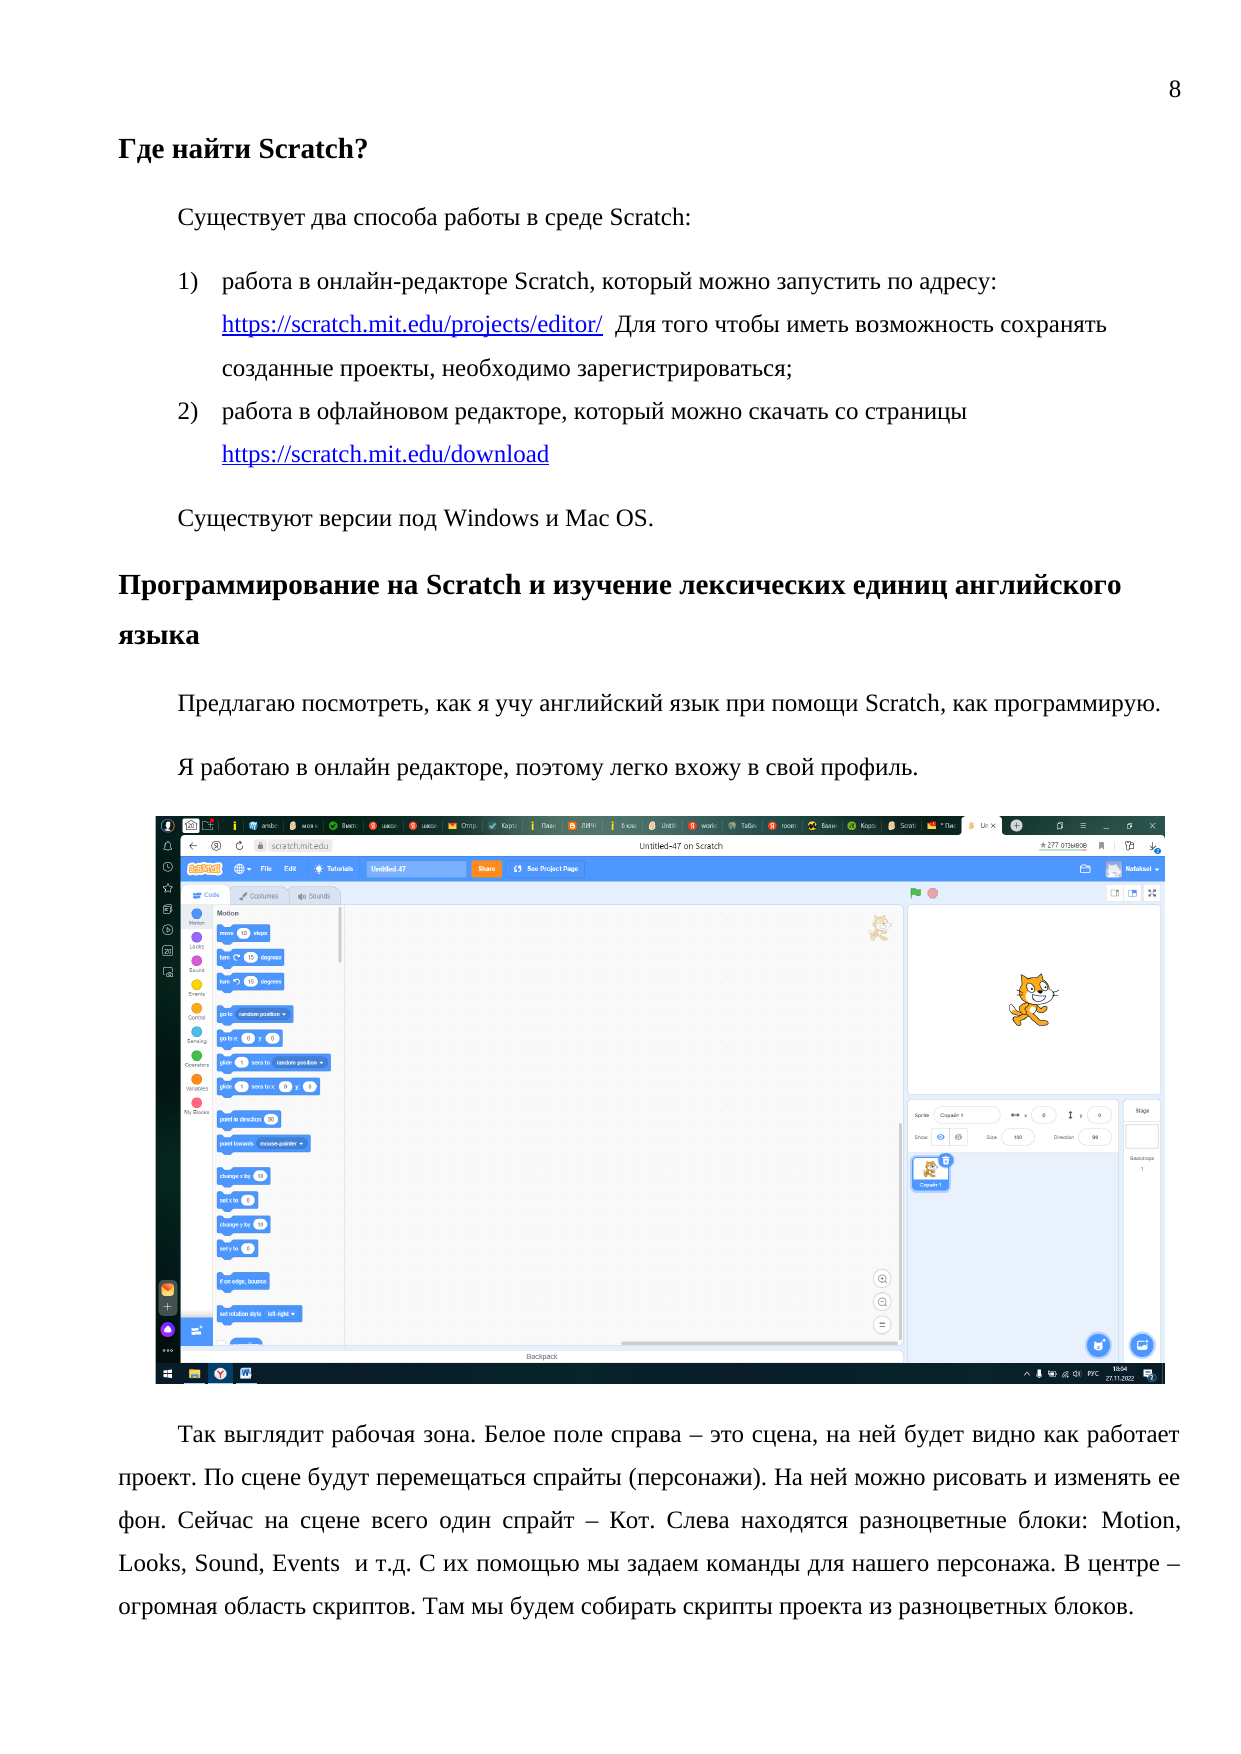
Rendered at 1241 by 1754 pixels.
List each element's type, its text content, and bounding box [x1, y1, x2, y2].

text Программирование на Scratch и изучение лексических единиц английского языка [118, 567, 1181, 651]
text Я работаю в онлайн редакторе, поэтому легко вхожу в свой профиль. [118, 752, 1181, 781]
text Так выглядит рабочая зона. Белое поле справа – это сцена, на ней будет видно как работает проект. По сцене будут перемещаться спрайты (персонажи). На ней можно рисовать и изменять ее фон. Сейчас на сцене всего один спрайт – Кот. Слева находятся разноцветные блоки: Motion, Looks, Sound, Events и т.д. С их помощью мы задаем команды для нашего персонажа. В центре – огромная область скриптов. Там мы будем собирать скрипты проекта из разноцветных блоков. [118, 1419, 1181, 1620]
text Где найти Scratch? [118, 131, 1181, 165]
list работа в онлайн-редакторе Scratch, который можно запустить по адресу: https://scratch.mit.edu/projects/editor/ Для того чтобы иметь возможность сохранять созданные проекты, необходимо зарегистрироваться; [177, 266, 1181, 381]
text Существует два способа работы в среде Scratch: [118, 202, 1181, 231]
picture [155, 816, 1165, 1384]
text Существуют версии под Windows и Mac OS. [118, 503, 1181, 532]
list работа в офлайновом редакторе, который можно скачать со страницы https://scratch.mit.edu/download [177, 396, 1181, 468]
text Предлагаю посмотреть, как я учу английский язык при помощи Scratch, как программирую. [118, 688, 1181, 717]
